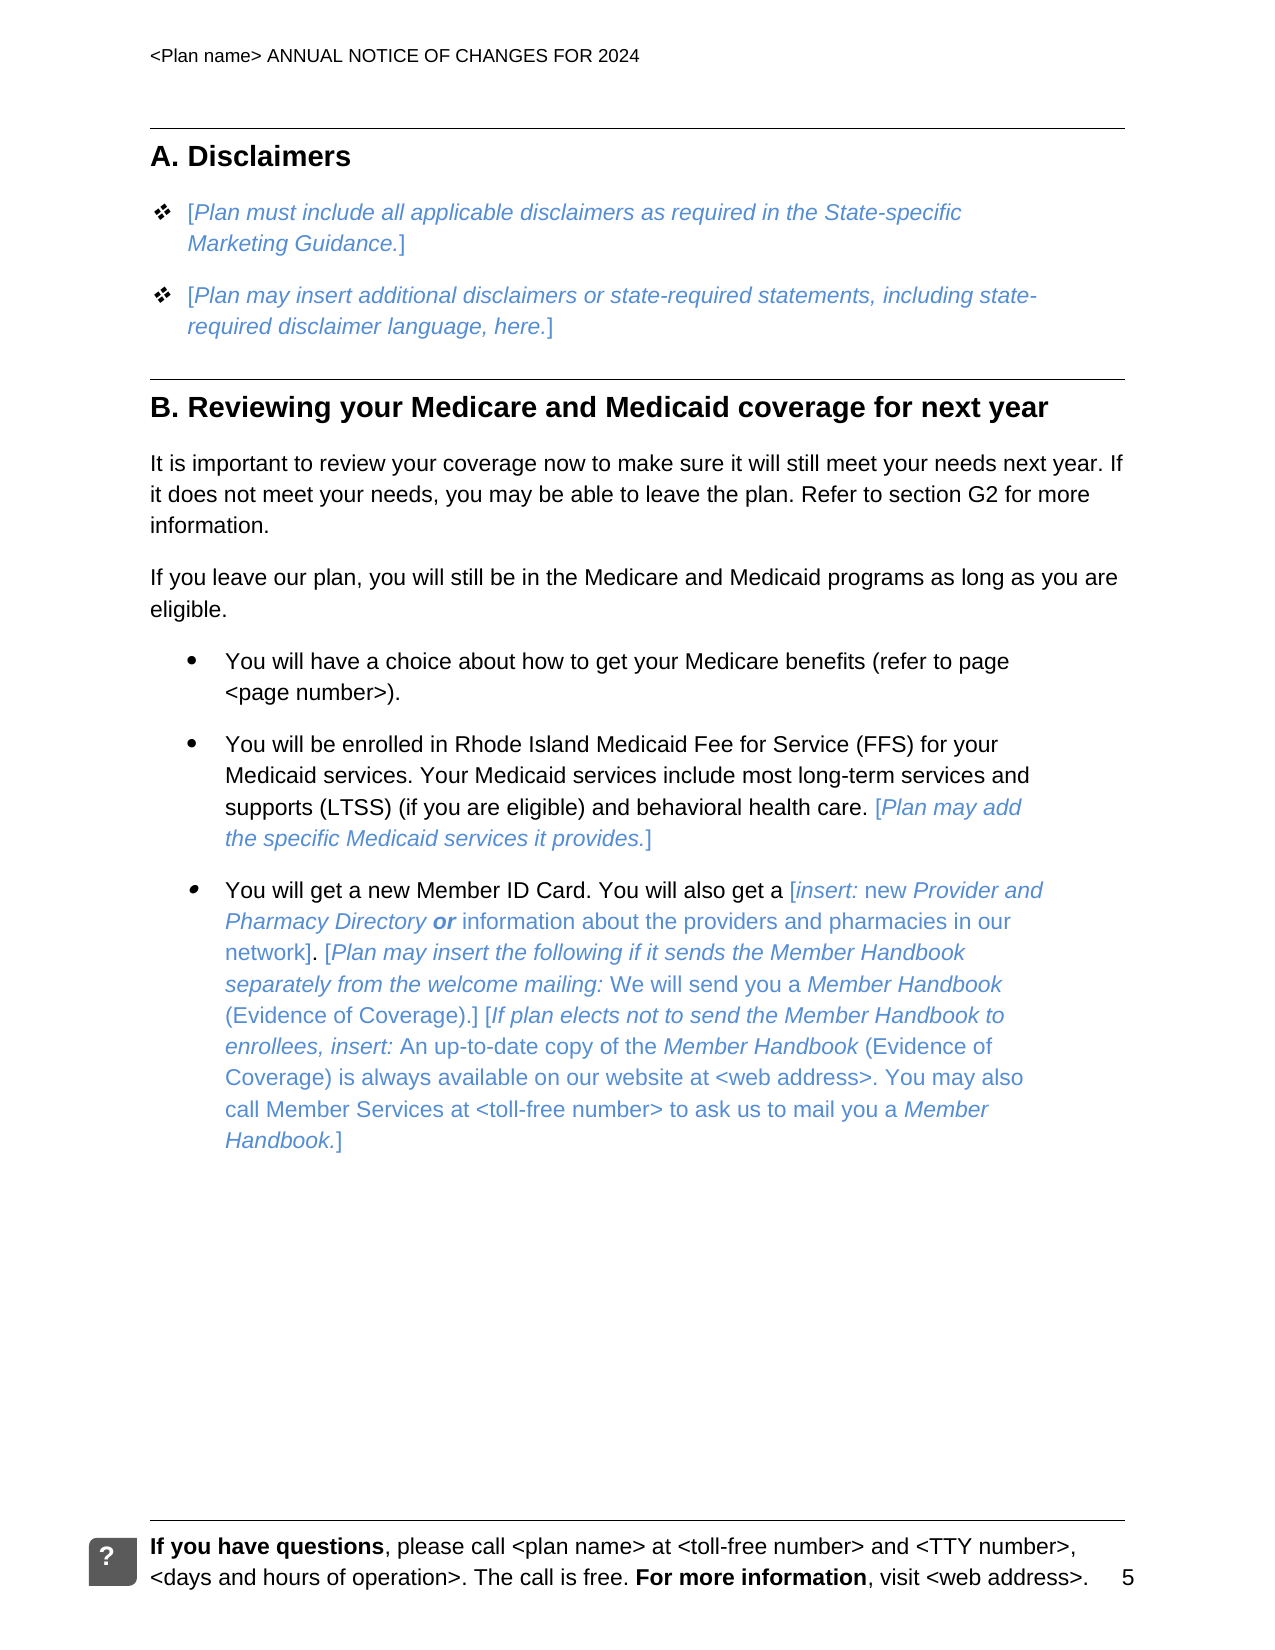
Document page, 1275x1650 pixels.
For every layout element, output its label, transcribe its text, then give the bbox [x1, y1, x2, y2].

list You will be enrolled in Rhode Island Medicaid Fee for Service (FFS) for your Medicaid services. Your Medicaid services include most long-term services and supports (LTSS) (if you are eligible) and behavioral health care. [Plan may add the specific Medicaid services it provides.] [187, 727, 1050, 852]
text It is important to review your coverage now to make sure it will still meet your needs next year. If it does not meet your needs, you may be able to leave the plan. Refer to section G2 for more information. [150, 446, 1125, 540]
subtitle Disclaimers [150, 129, 1125, 174]
subtitle Reviewing your Medicare and Medicaid coverage for next year [150, 380, 1125, 425]
list [Plan may insert additional disclaimers or state-required statements, including state-required disclaimer language, here.] [150, 278, 1050, 341]
list You will have a choice about how to get your Medicare benefits (refer to page <page number>). [187, 644, 1050, 707]
list You will get a new Member ID Card. You will also get a [insert: new Provider and Pharmacy Directory or information about the providers and pharmacies in our network]. [Plan may insert the following if it sends the Member Handbook separately from the welcome mailing: We will send you a Member Handbook (Evidence of Coverage).] [If plan elects not to send the Member Handbook to enrollees, insert: An up-to-date copy of the Member Handbook (Evidence of Coverage) is always available on our website at <web address>. You may also call Member Services at <toll-free number> to ask us to mail you a Member Handbook.] [187, 873, 1050, 1154]
list [Plan must include all applicable disclaimers as required in the State-specific Marketing Guidance.] [150, 195, 1050, 258]
text If you leave our plan, you will still be in the Medicare and Medicaid programs as long as you are eligible. [150, 561, 1125, 623]
